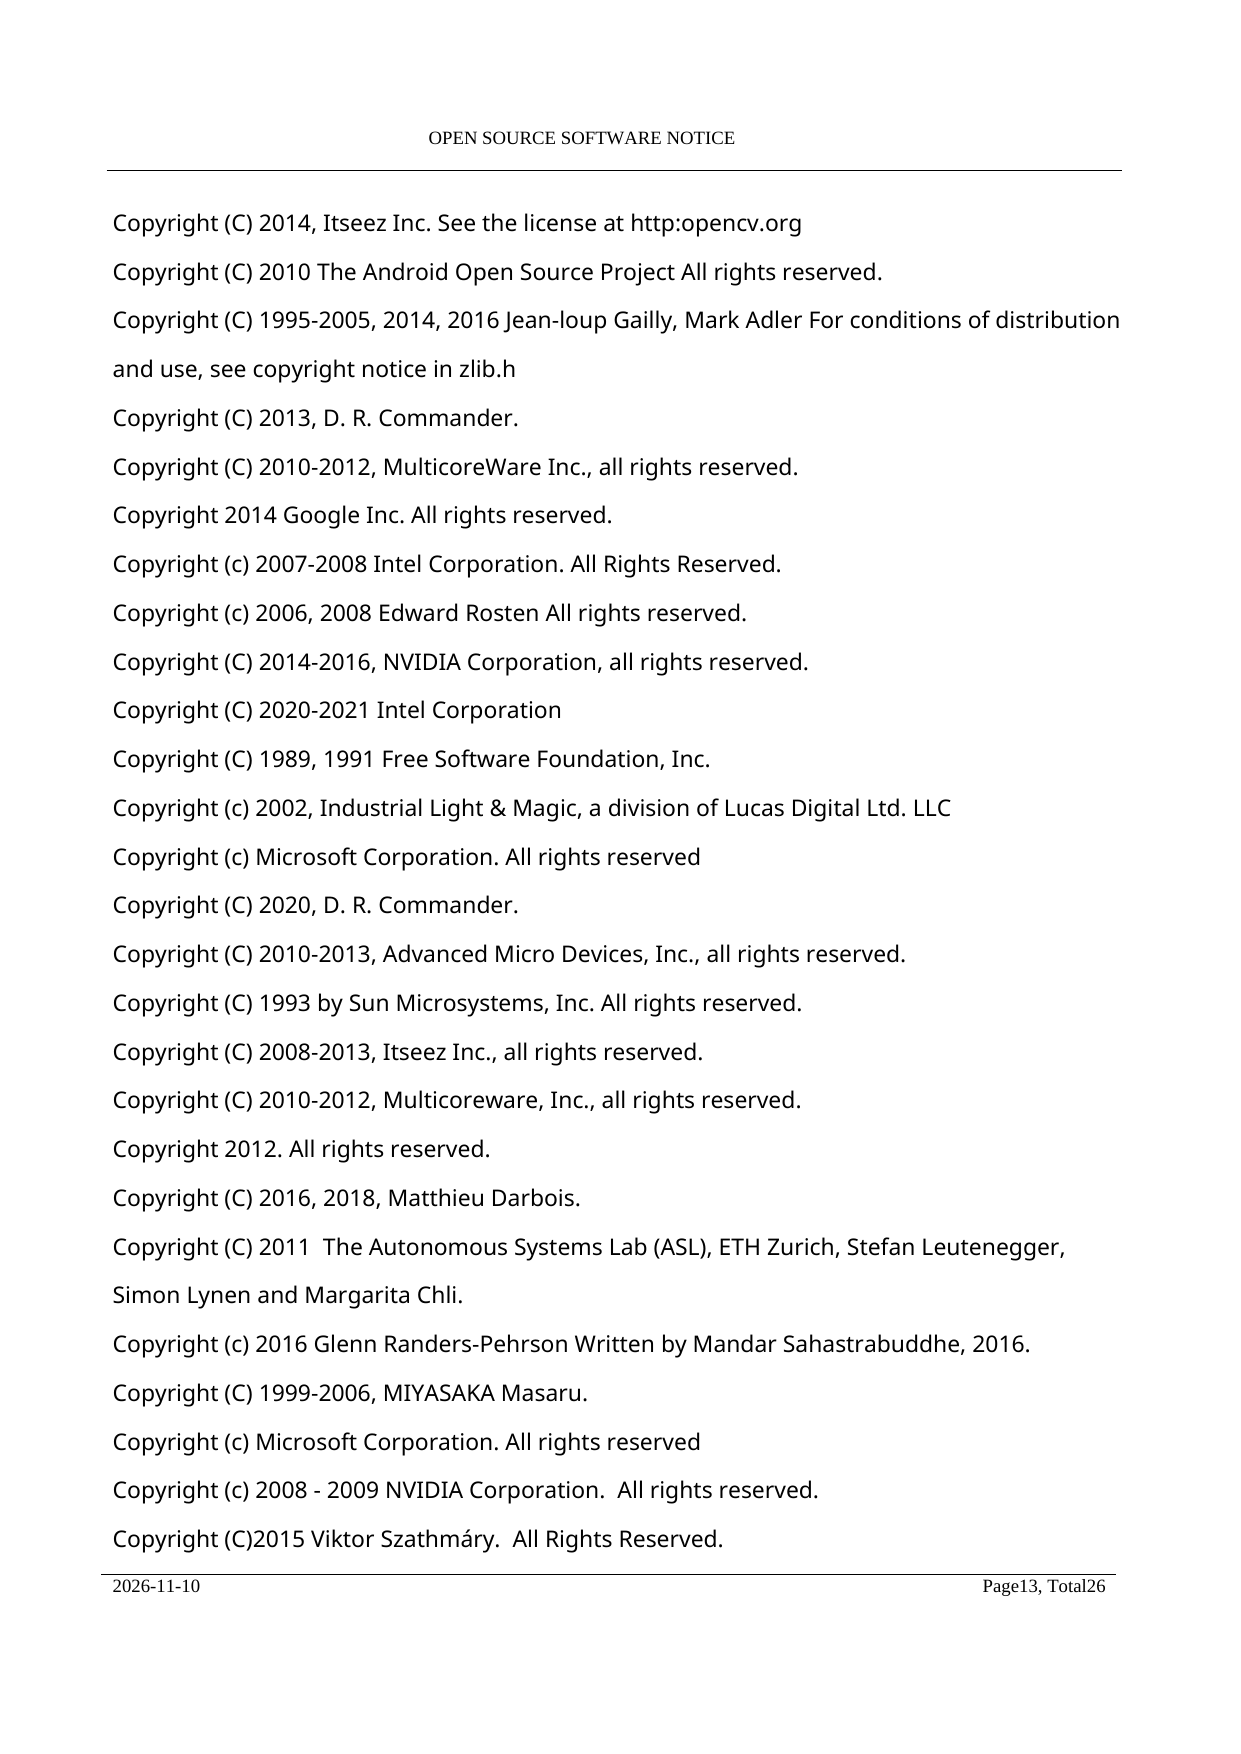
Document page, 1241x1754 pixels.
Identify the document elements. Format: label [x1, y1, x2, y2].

text [112, 206, 1128, 1555]
